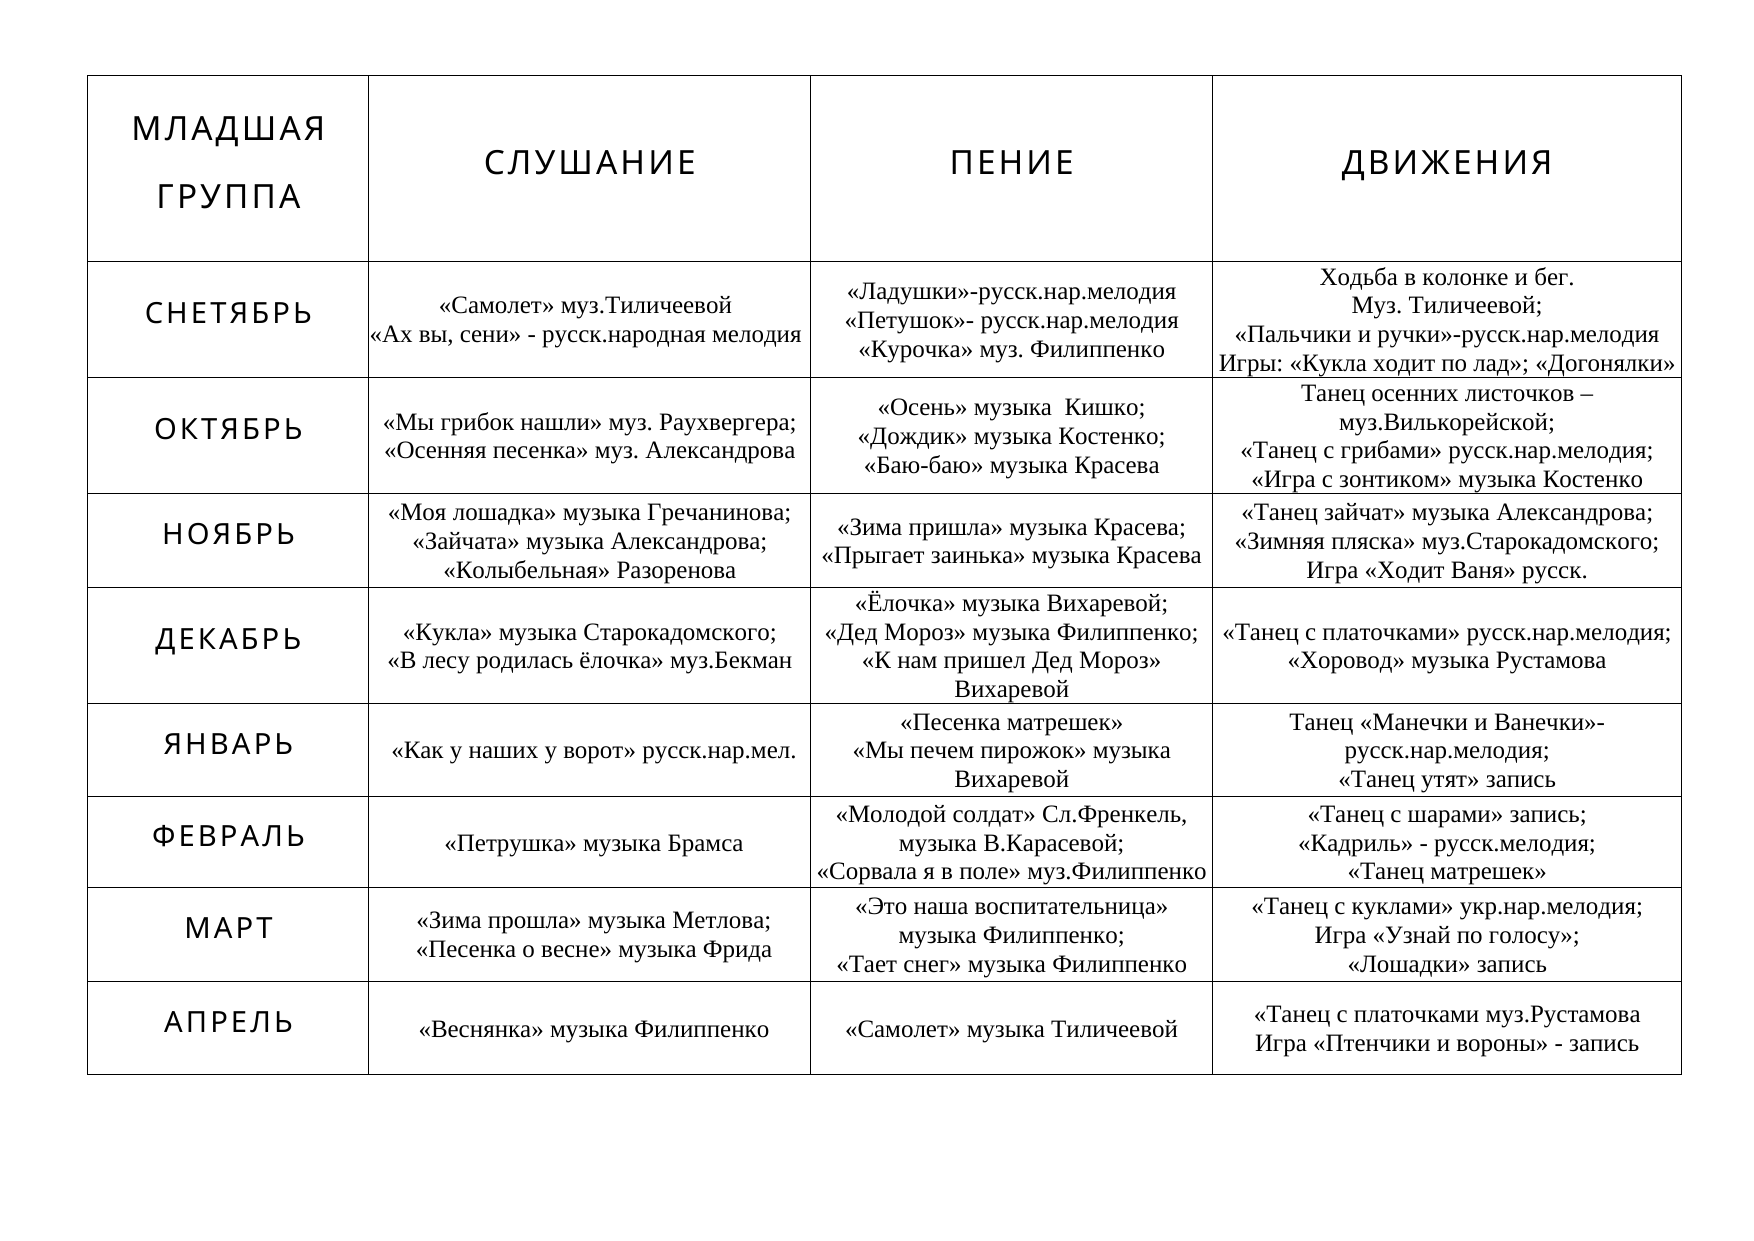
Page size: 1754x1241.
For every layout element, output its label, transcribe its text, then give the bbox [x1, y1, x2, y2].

table_cell «Танец с шарами» запись; «Кадриль» - русск.мелодия; «Танец матрешек» [1213, 797, 1681, 887]
table_cell «Самолет» муз.Тиличеевой «Ах вы, сени» - русск.народная мелодия [369, 262, 810, 377]
table_cell «Ладушки»-русск.нар.мелодия «Петушок»- русск.нар.мелодия «Курочка» муз. Филиппенко [811, 262, 1212, 377]
table_cell «Веснянка» музыка Филиппенко [369, 982, 810, 1074]
table_cell Ходьба в колонке и бег. Муз. Тиличеевой; «Пальчики и ручки»-русск.нар.мелодия Игры: «Кукла ходит по лад»; «Догонялки» [1213, 262, 1681, 377]
table_cell Танец «Манечки и Ванечки»-русск.нар.мелодия; «Танец утят» запись [1213, 704, 1681, 796]
table_cell «Петрушка» музыка Брамса [369, 797, 810, 887]
table_header ПЕНИЕ [811, 76, 1212, 261]
table_cell ЯНВАРЬ [88, 704, 368, 796]
table_cell ДЕКАБРЬ [88, 588, 368, 703]
table_cell «Это наша воспитательница» музыка Филиппенко; «Тает снег» музыка Филиппенко [811, 888, 1212, 981]
table_cell АПРЕЛЬ [88, 982, 368, 1074]
table_header МЛАДШАЯ ГРУППА [88, 76, 368, 261]
table_cell «Осень» музыка Кишко; «Дождик» музыка Костенко; «Баю-баю» музыка Красева [811, 378, 1212, 493]
table_cell «Мы грибок нашли» муз. Раухвергера; «Осенняя песенка» муз. Александрова [369, 378, 810, 493]
table_header ДВИЖЕНИЯ [1213, 76, 1681, 261]
table_cell ОКТЯБРЬ [88, 378, 368, 493]
table_cell «Зима прошла» музыка Метлова; «Песенка о весне» музыка Фрида [369, 888, 810, 981]
table_cell Танец осенних листочков – муз.Вилькорейской; «Танец с грибами» русск.нар.мелодия; «Игра с зонтиком» музыка Костенко [1213, 378, 1681, 493]
table_cell ФЕВРАЛЬ [88, 797, 368, 887]
table_cell «Танец с платочками» русск.нар.мелодия; «Хоровод» музыка Рустамова [1213, 588, 1681, 703]
table_cell «Молодой солдат» Сл.Френкель, музыка В.Карасевой; «Сорвала я в поле» муз.Филиппенко [811, 797, 1212, 887]
table_cell НОЯБРЬ [88, 494, 368, 587]
table_cell «Ёлочка» музыка Вихаревой; «Дед Мороз» музыка Филиппенко; «К нам пришел Дед Мороз» Вихаревой [811, 588, 1212, 703]
table_cell «Зима пришла» музыка Красева; «Прыгает заинька» музыка Красева [811, 494, 1212, 587]
table_cell «Самолет» музыка Тиличеевой [811, 982, 1212, 1074]
table_cell «Танец с куклами» укр.нар.мелодия; Игра «Узнай по голосу»; «Лошадки» запись [1213, 888, 1681, 981]
table_cell «Песенка матрешек» «Мы печем пирожок» музыка Вихаревой [811, 704, 1212, 796]
table_cell «Танец с платочками муз.Рустамова Игра «Птенчики и вороны» - запись [1213, 982, 1681, 1074]
table_cell «Танец зайчат» музыка Александрова; «Зимняя пляска» муз.Старокадомского; Игра «Ходит Ваня» русск. [1213, 494, 1681, 587]
table_cell СНЕТЯБРЬ [88, 262, 368, 377]
table_cell «Как у наших у ворот» русск.нар.мел. [369, 704, 810, 796]
table_header СЛУШАНИЕ [369, 76, 810, 261]
table_cell «Кукла» музыка Старокадомского; «В лесу родилась ёлочка» муз.Бекман [369, 588, 810, 703]
table_cell МАРТ [88, 888, 368, 981]
table_cell «Моя лошадка» музыка Гречанинова; «Зайчата» музыка Александрова; «Колыбельная» Разоренова [369, 494, 810, 587]
